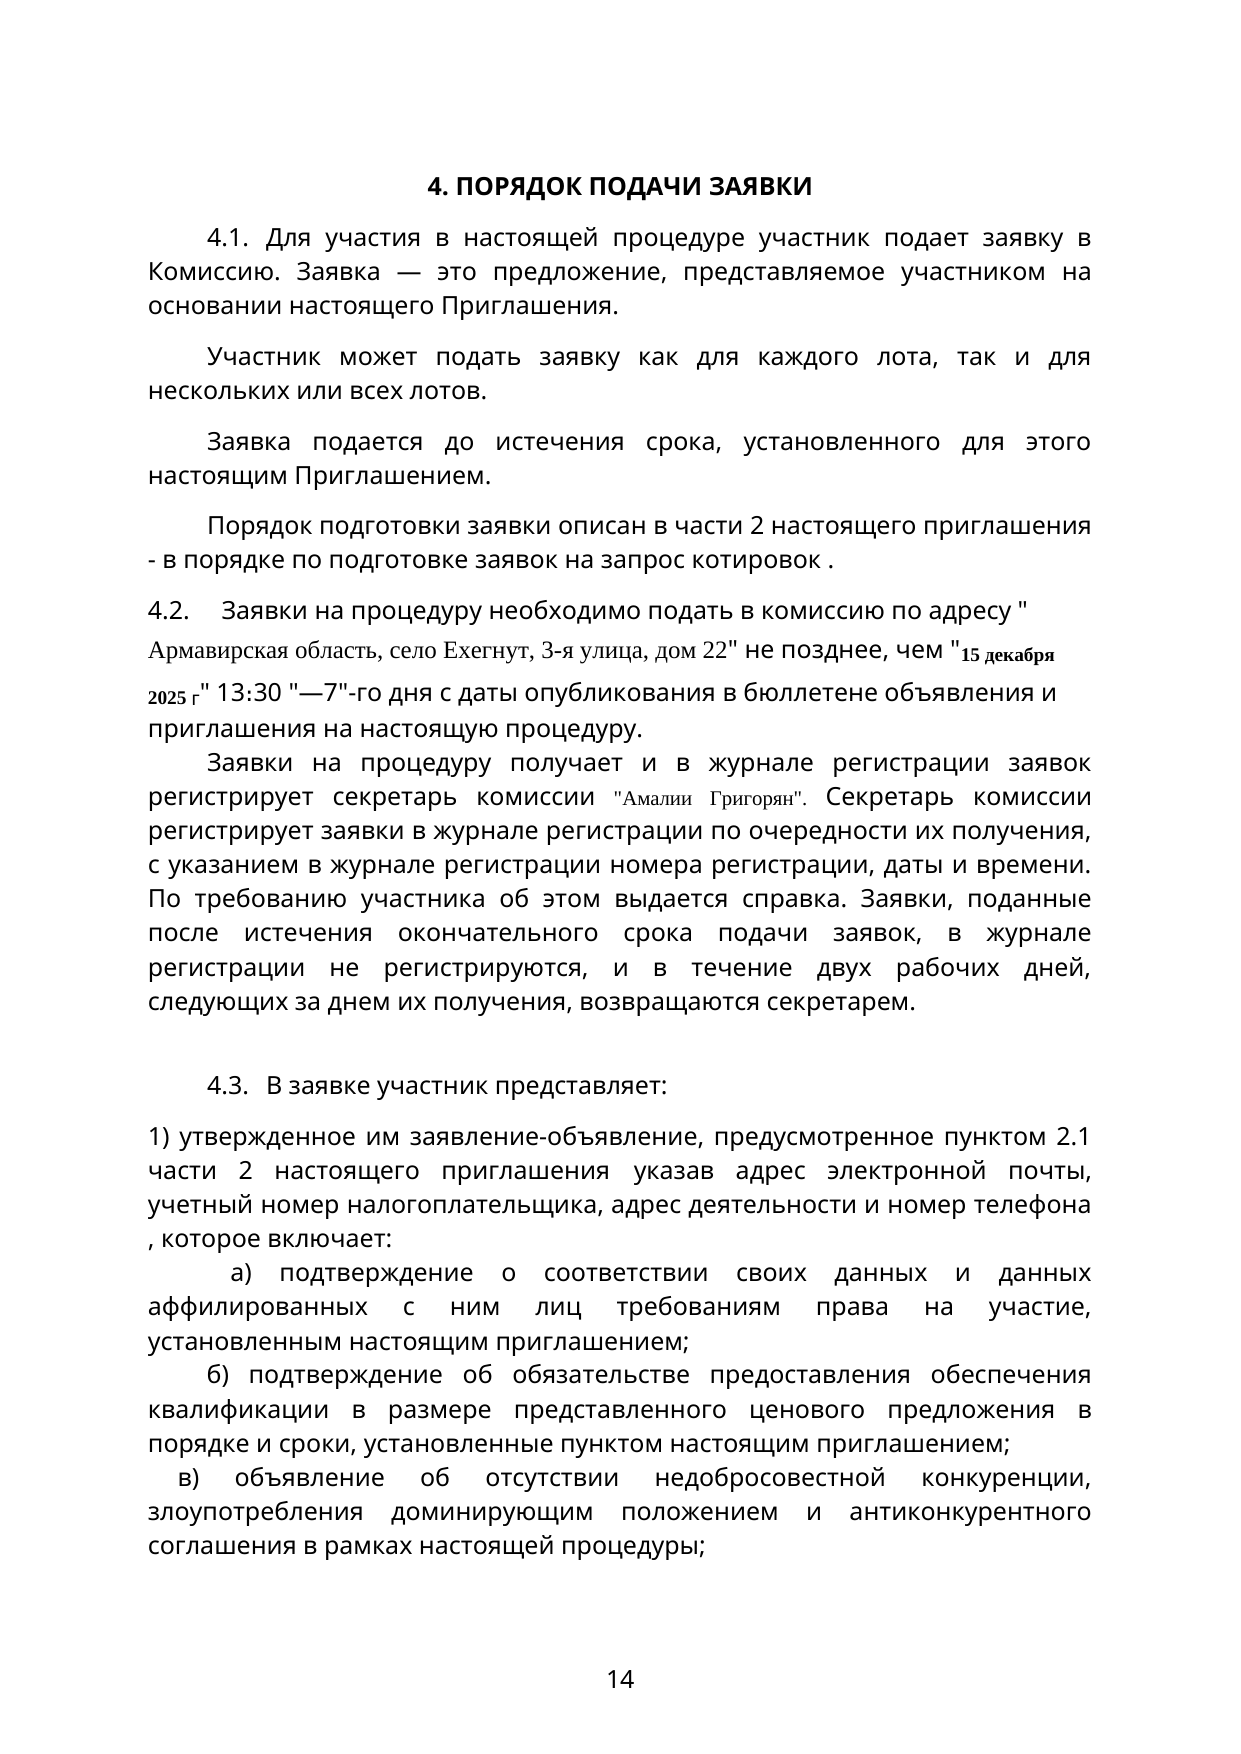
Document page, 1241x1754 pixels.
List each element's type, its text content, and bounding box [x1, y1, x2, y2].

text 4.1. Для участия в настоящей процедуре участник подает заявку в Комиссию. Заявка — это предложение, представляемое участником на основании настоящего Приглашения. [148, 219, 1092, 322]
text 1) утвержденное им заявление-объявление, предусмотренное пунктом 2.1 части 2 настоящего приглашения указав адрес электронной почты, учетный номер налогоплательщика, адрес деятельности и номер телефона , которое включает: [148, 1119, 1092, 1255]
text 4. ПОРЯДОК ПОДАЧИ ЗАЯВКИ [148, 169, 1092, 203]
text 4.2. Заявки на процедуру необходимо подать в комиссию по адресу " Армавирская область, село Ехегнут, 3-я улица, дом 22" не позднее, чем "15 декабря 2025 г" 13։30 "—7"-го дня с даты опубликования в бюллетене объявления и приглашения на настоящую процедуру. [148, 593, 1092, 745]
text Порядок подготовки заявки описан в части 2 настоящего приглашения - в порядке по подготовке заявок на запрос котировок . [148, 508, 1092, 576]
text Заявка подается до истечения срока, установленного для этого настоящим Приглашением. [148, 423, 1092, 491]
text 4.3. В заявке участник представляет: [148, 1068, 1092, 1102]
text б) подтверждение об обязательстве предоставления обеспечения квалификации в размере представленного ценового предложения в порядке и сроки, установленные пунктом настоящим приглашением; [148, 1357, 1092, 1459]
text в) объявление об отсутствии недобросовестной конкуренции, злоупотребления доминирующим положением и антиконкурентного соглашения в рамках настоящей процедуры; [148, 1459, 1092, 1562]
text Участник может подать заявку как для каждого лота, так и для нескольких или всех лотов. [148, 338, 1092, 407]
text а) подтверждение о соответствии своих данных и данных аффилированных с ним лиц требованиям права на участие, установленным настоящим приглашением; [148, 1255, 1092, 1357]
text Заявки на процедуру получает и в журнале регистрации заявок регистрирует секретарь комиссии "Амалии Григорян". Секретарь комиссии регистрирует заявки в журнале регистрации по очередности их получения, с указанием в журнале регистрации номера регистрации, даты и времени. По требованию участника об этом выдается справка. Заявки, поданные после истечения окончательного срока подачи заявок, в журнале регистрации не регистрируются, и в течение двух рабочих дней, следующих за днем их получения, возвращаются секретарем. [148, 745, 1092, 1017]
